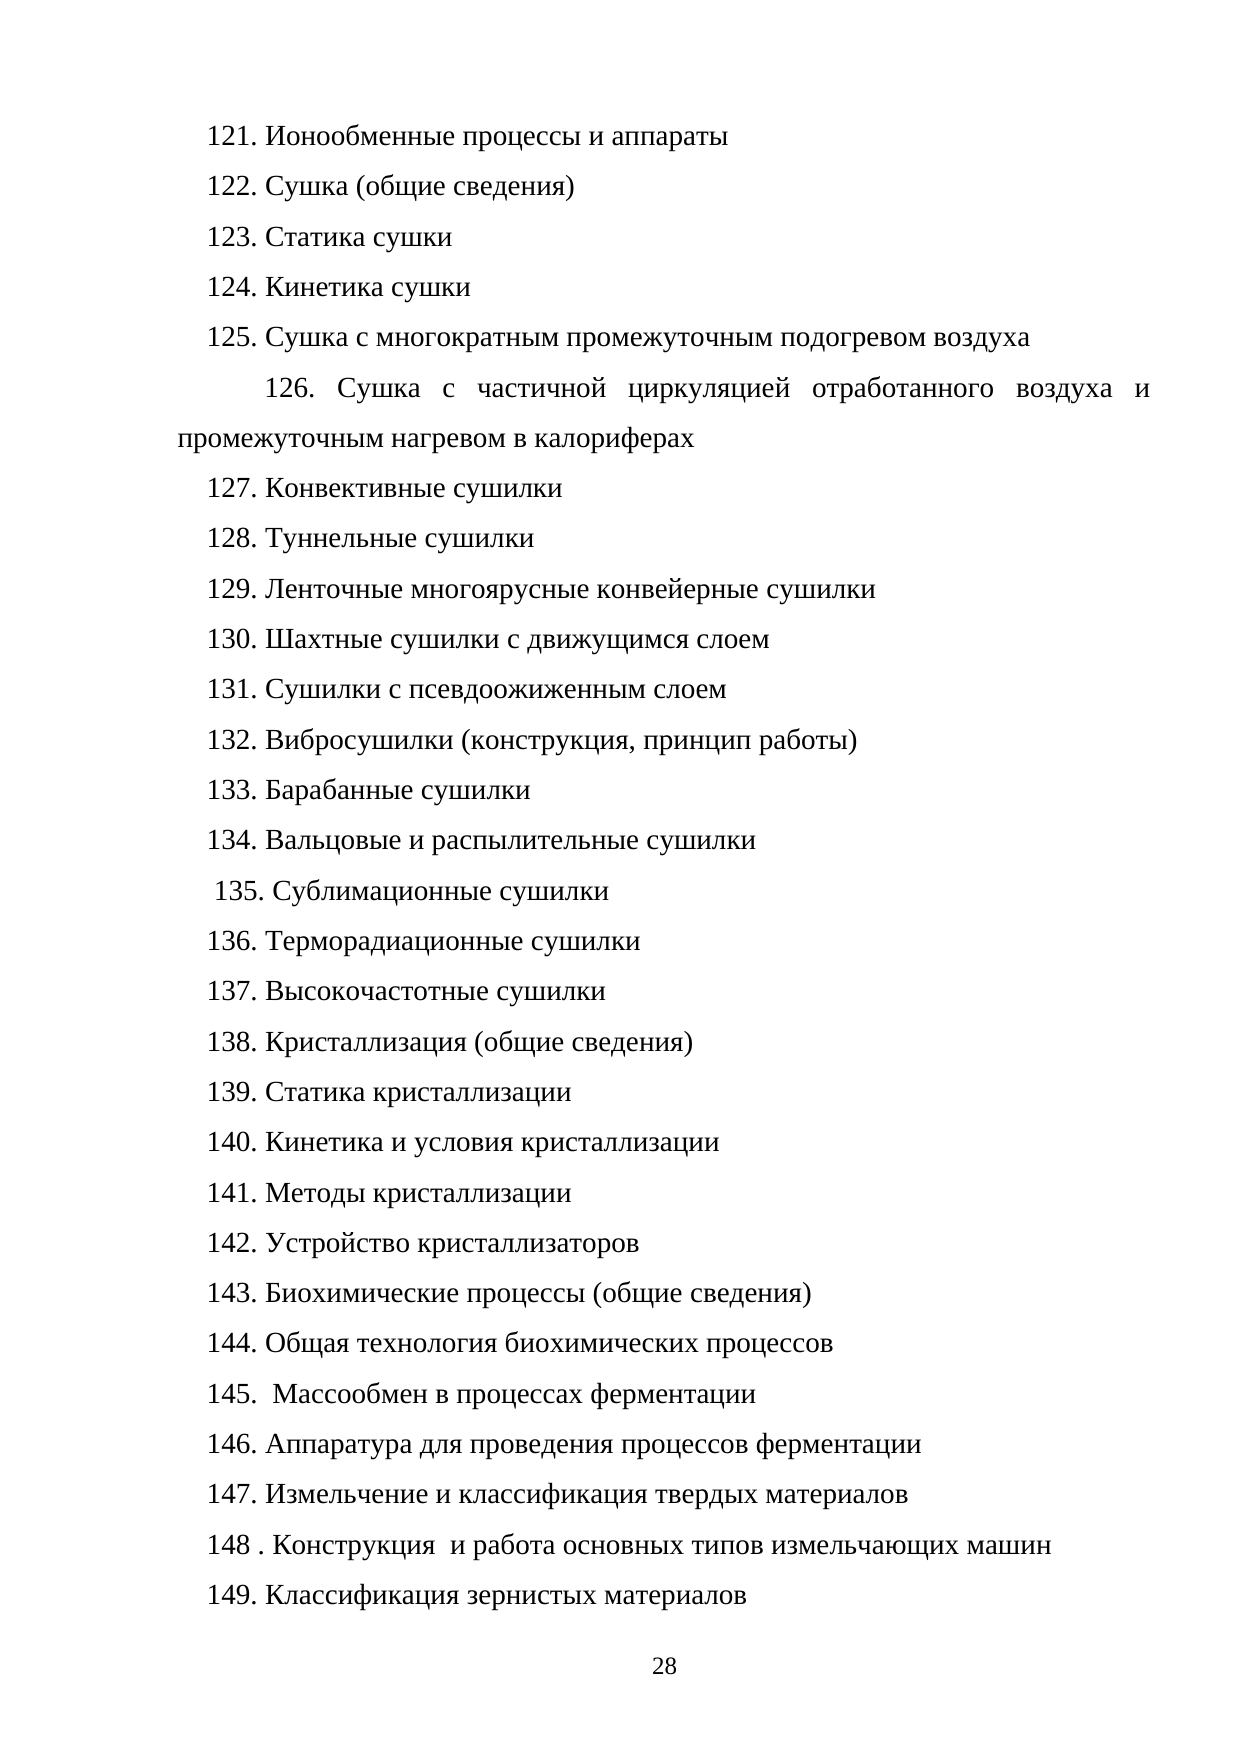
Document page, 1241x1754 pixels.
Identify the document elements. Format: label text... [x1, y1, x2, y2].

text 125. Сушка с многократным промежуточным подогревом воздуха [177, 319, 1152, 353]
text 129. Ленточные многоярусные конвейерные сушилки [177, 571, 1152, 604]
text 140. Кинетика и условия кристаллизации [177, 1124, 1152, 1158]
text 148 . Конструкция и работа основных типов измельчающих машин [177, 1527, 1152, 1560]
text 128. Туннельные сушилки [177, 521, 1152, 554]
text 149. Классификация зернистых материалов [177, 1577, 1152, 1611]
text 141. Методы кристаллизации [177, 1175, 1152, 1208]
text 143. Биохимические процессы (общие сведения) [177, 1275, 1152, 1309]
text 137. Высокочастотные сушилки [177, 973, 1152, 1007]
text 123. Статика сушки [177, 219, 1152, 252]
text 144. Общая технология биохимических процессов [177, 1326, 1152, 1359]
text 138. Кристаллизация (общие сведения) [177, 1024, 1152, 1057]
text 130. Шахтные сушилки с движущимся слоем [177, 621, 1152, 655]
text 134. Вальцовые и распылительные сушилки [177, 822, 1152, 856]
text 139. Статика кристаллизации [177, 1074, 1152, 1108]
text 121. Ионообменные процессы и аппараты [177, 118, 1152, 152]
text 122. Сушка (общие сведения) [177, 168, 1152, 202]
text 126. Сушка с частичной циркуляцией отработанного воздуха и промежуточным нагревом в калориферах [177, 370, 1152, 453]
text 146. Аппаратура для проведения процессов ферментации [177, 1426, 1152, 1460]
text 124. Кинетика сушки [177, 269, 1152, 303]
text 132. Вибросушилки (конструкция, принцип работы) [177, 722, 1152, 755]
text 131. Сушилки с псевдоожиженным слоем [177, 672, 1152, 705]
text 145. Массообмен в процессах ферментации [177, 1376, 1152, 1409]
text 135. Сублимационные сушилки [177, 873, 1152, 906]
text 136. Терморадиационные сушилки [177, 923, 1152, 957]
text 133. Барабанные сушилки [177, 772, 1152, 806]
text 127. Конвективные сушилки [177, 470, 1152, 504]
text 142. Устройство кристаллизаторов [177, 1225, 1152, 1258]
text 147. Измельчение и классификация твердых материалов [177, 1477, 1152, 1510]
